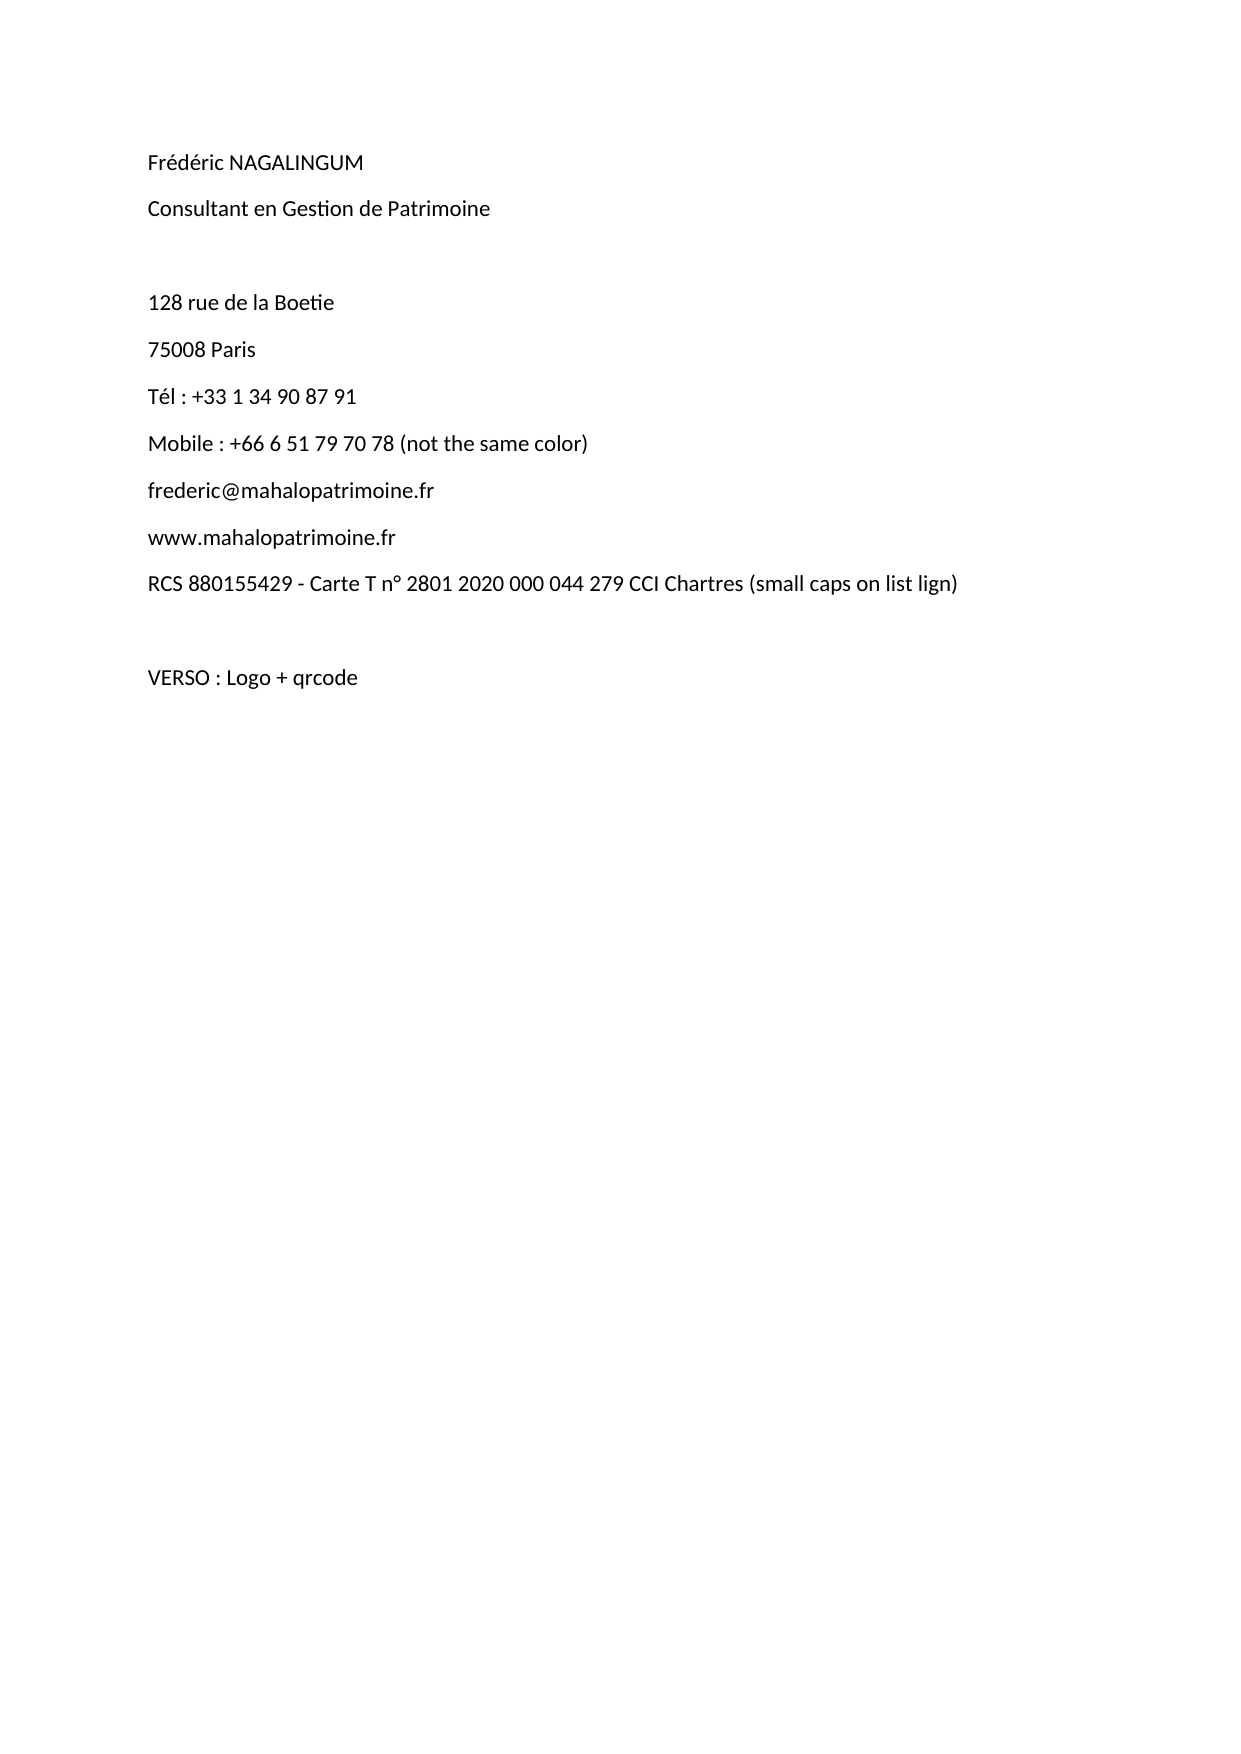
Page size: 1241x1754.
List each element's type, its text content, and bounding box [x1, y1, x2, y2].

text www.mahalopatrimoine.fr [148, 523, 1093, 551]
text Frédéric NAGALINGUM [148, 148, 1093, 176]
text VERSO : Logo + qrcode [148, 663, 1093, 691]
text 128 rue de la Boetie [148, 288, 1093, 316]
text RCS 880155429 - Carte T n° 2801 2020 000 044 279 CCI Chartres (small caps on list lign) [148, 569, 1093, 597]
text Consultant en Gestion de Patrimoine [148, 194, 1093, 222]
text frederic@mahalopatrimoine.fr [148, 476, 1093, 504]
text Mobile : +66 6 51 79 70 78 (not the same color) [148, 429, 1093, 457]
text Tél : +33 1 34 90 87 91 [148, 382, 1093, 410]
text 75008 Paris [148, 335, 1093, 363]
